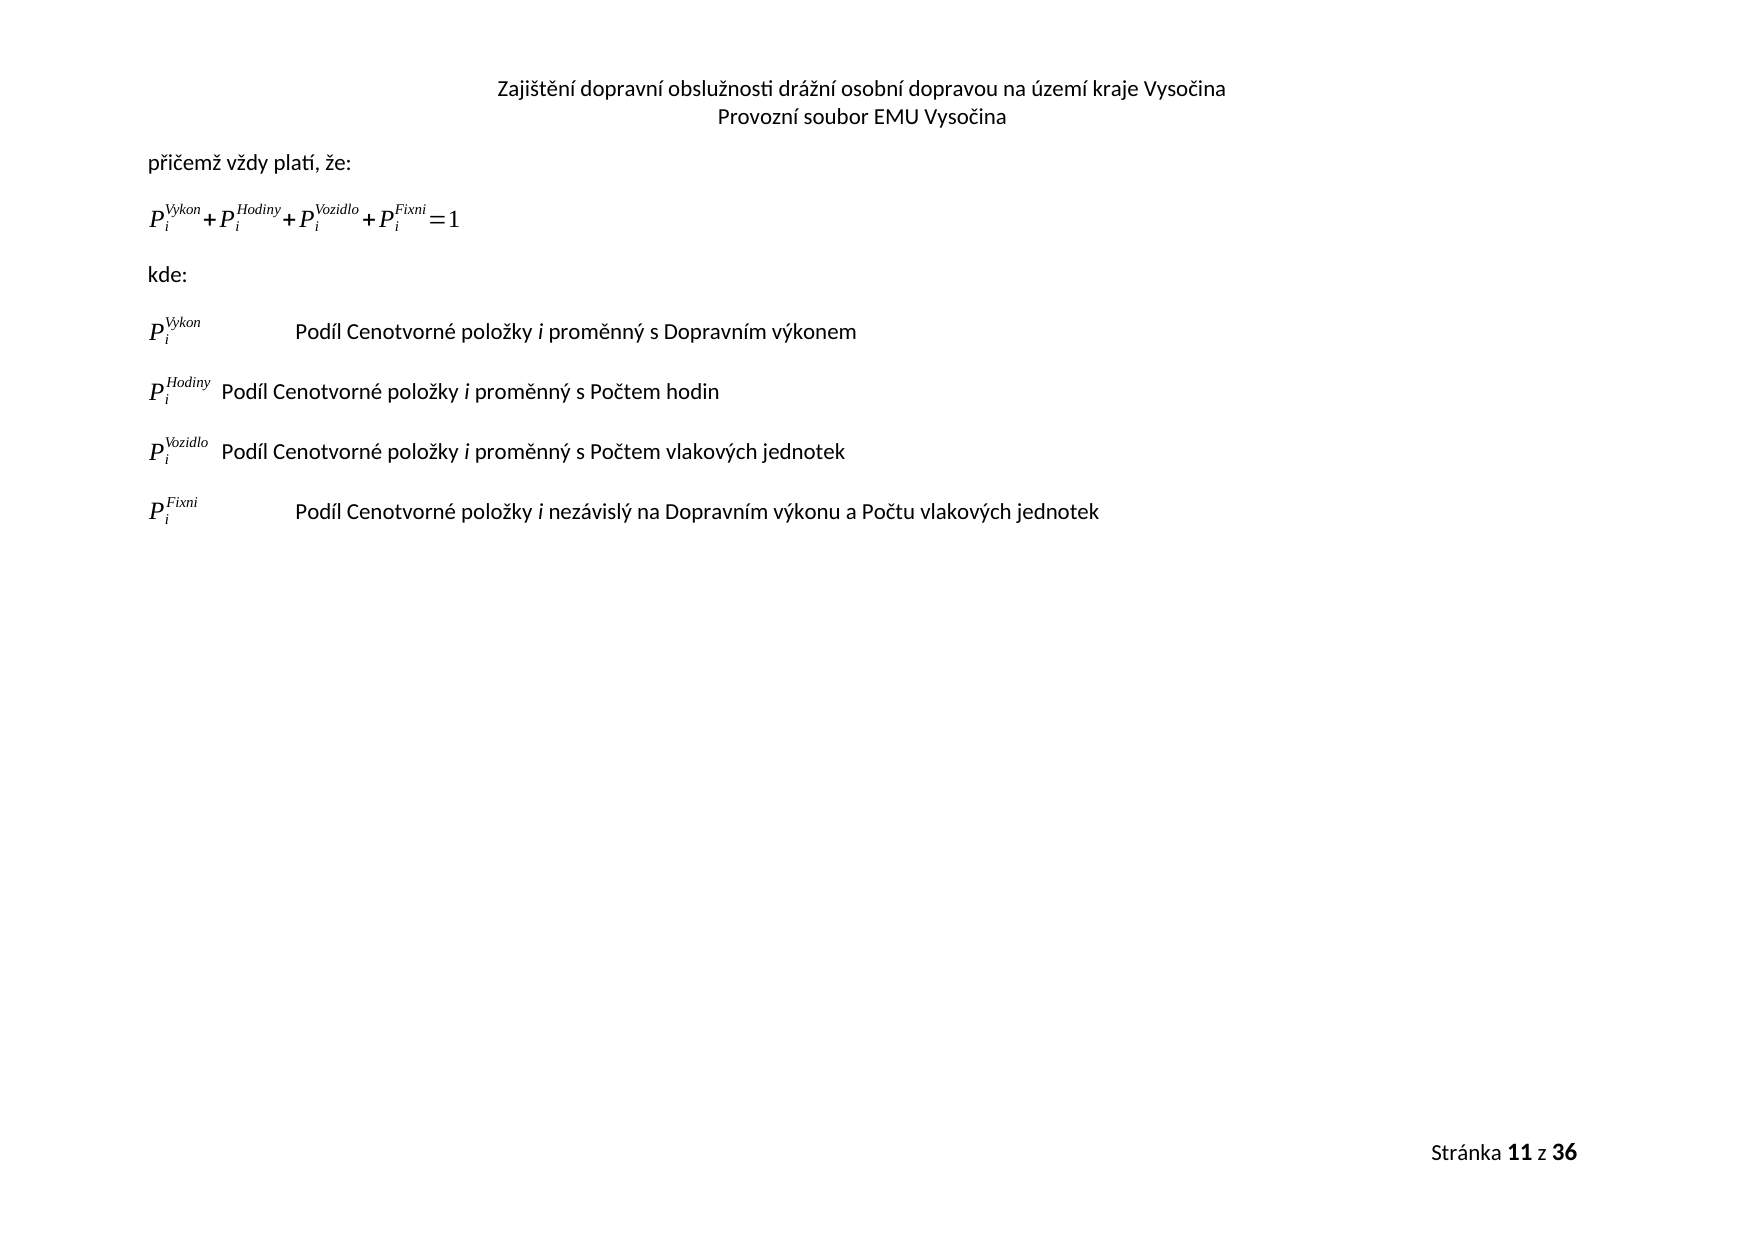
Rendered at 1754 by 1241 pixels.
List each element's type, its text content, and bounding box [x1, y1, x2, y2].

text Podíl Cenotvorné položky i proměnný s Počtem vlakových jednotek [148, 433, 1577, 468]
text Podíl Cenotvorné položky i proměnný s Počtem hodin [148, 373, 1577, 408]
text Podíl Cenotvorné položky i proměnný s Dopravním výkonem [148, 314, 1577, 348]
text Podíl Cenotvorné položky i nezávislý na Dopravním výkonu a Počtu vlakových jednotek [148, 493, 1577, 528]
text kde: [148, 261, 1577, 289]
text přičemž vždy platí, že: [148, 148, 1577, 176]
